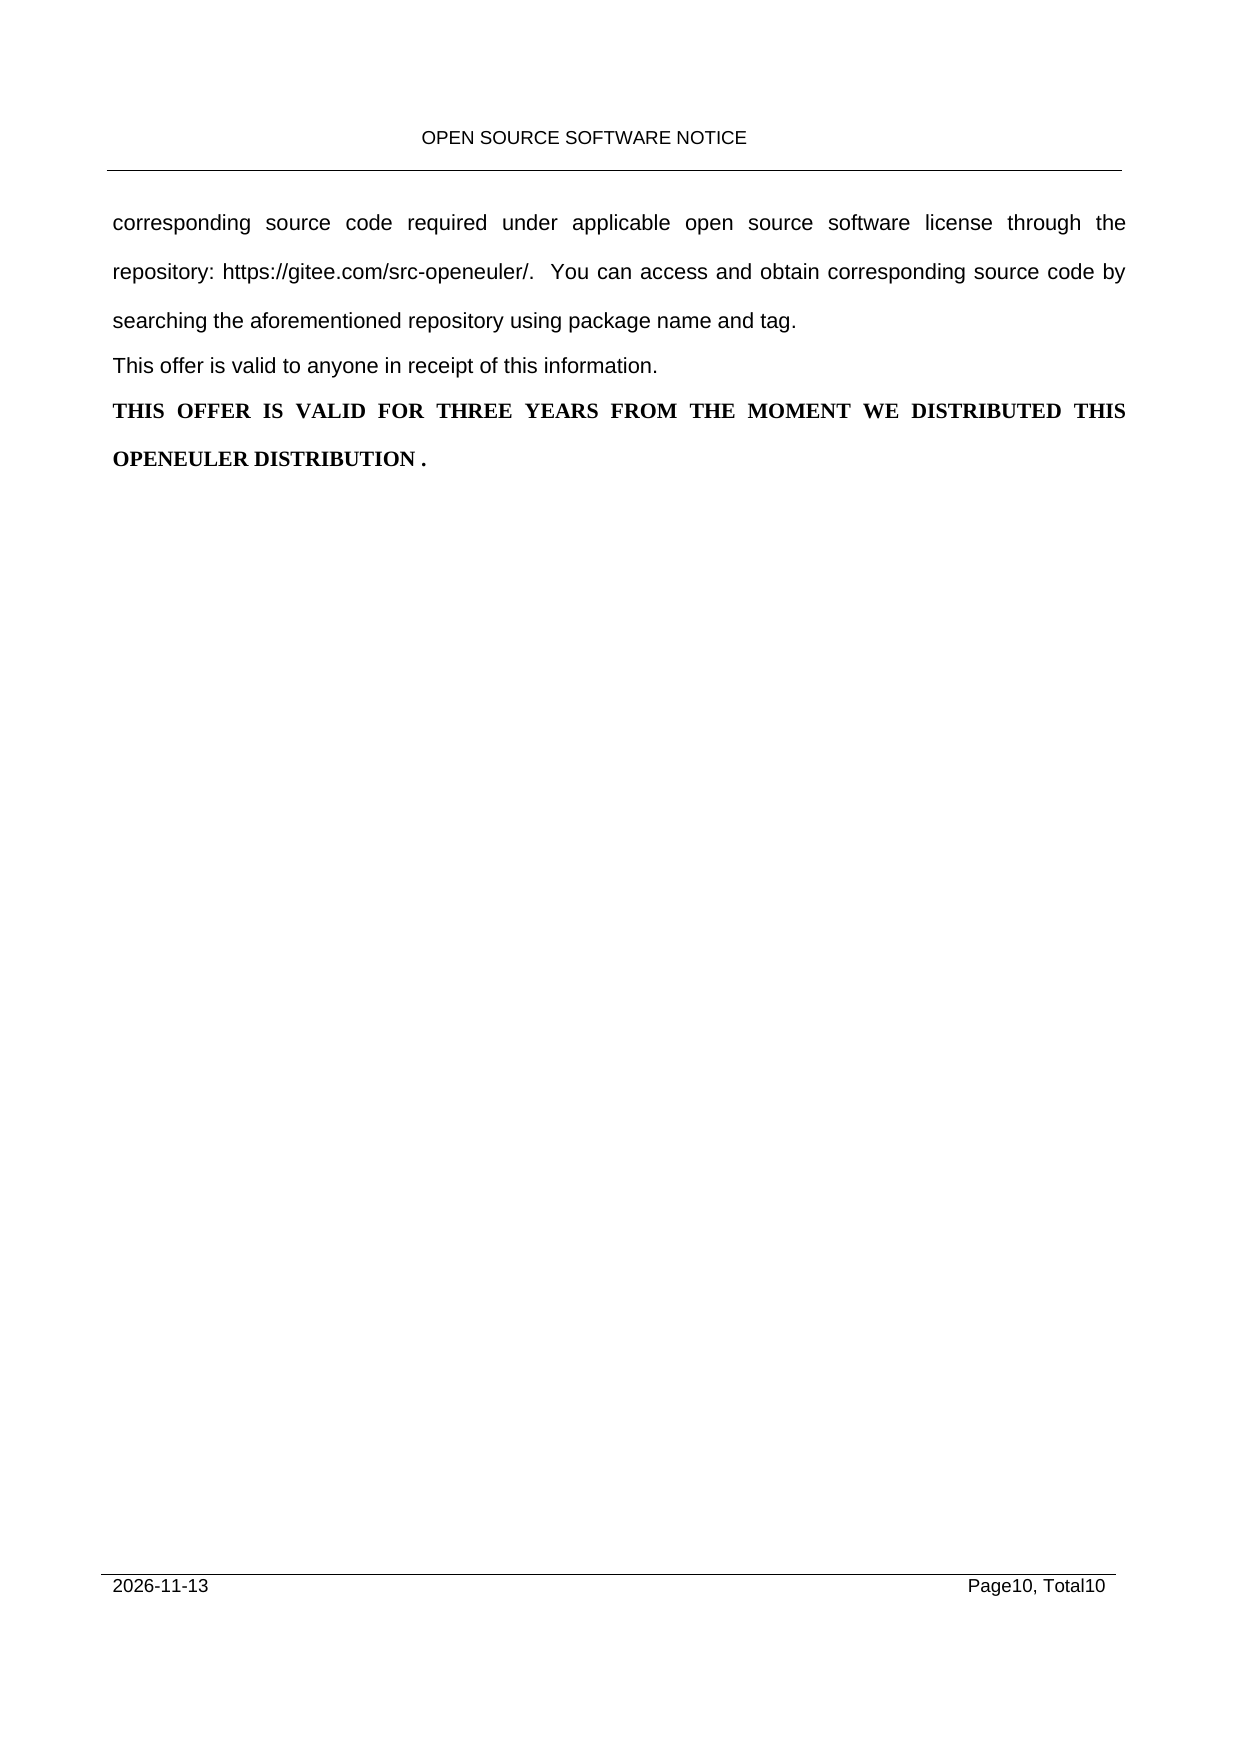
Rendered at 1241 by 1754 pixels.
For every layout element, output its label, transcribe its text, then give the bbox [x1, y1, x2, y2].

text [112, 206, 1128, 336]
text This offer is valid to anyone in receipt of this information. [112, 349, 1128, 381]
text THIS OFFER IS VALID FOR THREE YEARS FROM THE MOMENT WE DISTRIBUTED THIS OPENEULER DISTRIBUTION . [112, 394, 1128, 475]
